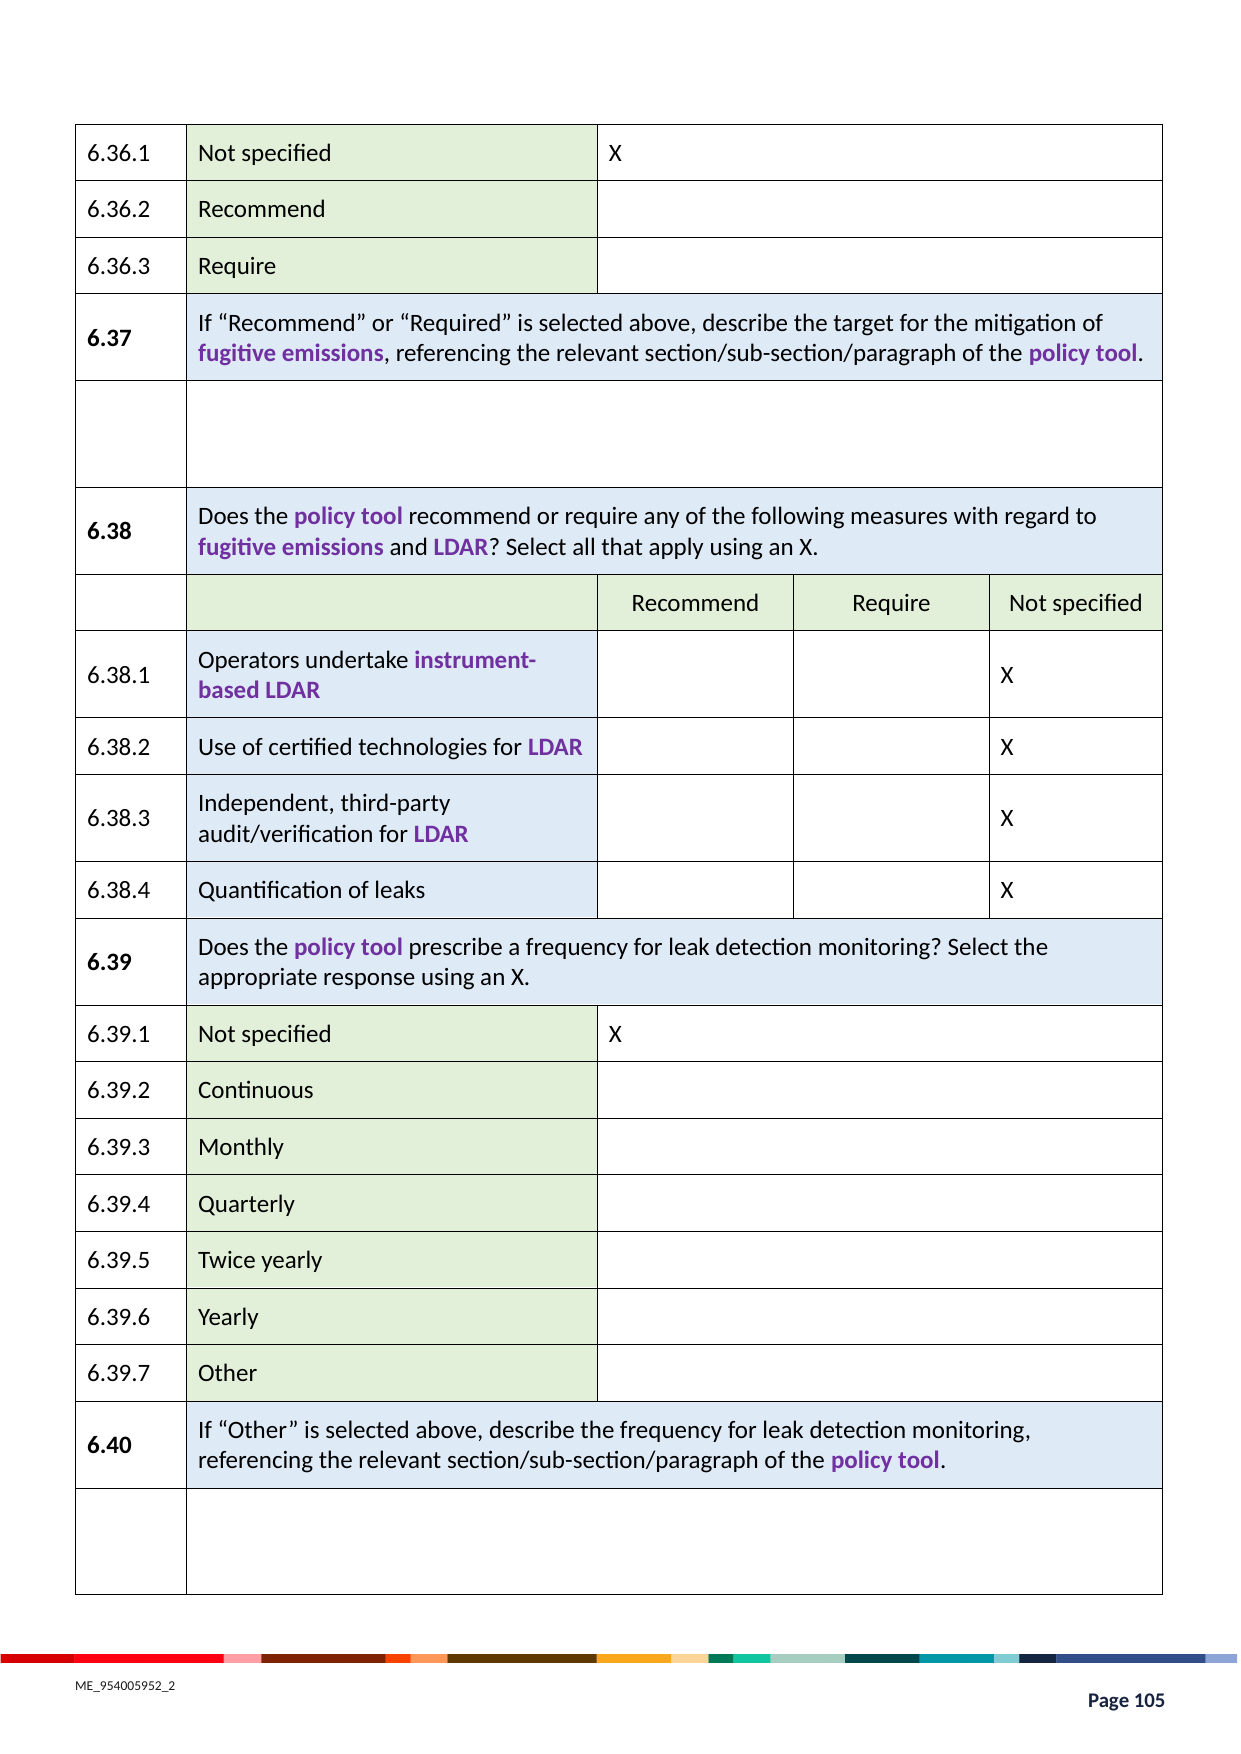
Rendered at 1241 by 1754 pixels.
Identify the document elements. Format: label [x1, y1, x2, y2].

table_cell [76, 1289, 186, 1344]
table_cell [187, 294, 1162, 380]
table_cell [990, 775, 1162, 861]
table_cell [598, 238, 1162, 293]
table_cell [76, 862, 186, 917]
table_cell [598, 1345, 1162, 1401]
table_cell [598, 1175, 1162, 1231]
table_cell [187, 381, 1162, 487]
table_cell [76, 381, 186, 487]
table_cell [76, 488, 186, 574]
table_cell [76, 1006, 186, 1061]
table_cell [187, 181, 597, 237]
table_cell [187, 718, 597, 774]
picture [0, 1654, 1236, 1663]
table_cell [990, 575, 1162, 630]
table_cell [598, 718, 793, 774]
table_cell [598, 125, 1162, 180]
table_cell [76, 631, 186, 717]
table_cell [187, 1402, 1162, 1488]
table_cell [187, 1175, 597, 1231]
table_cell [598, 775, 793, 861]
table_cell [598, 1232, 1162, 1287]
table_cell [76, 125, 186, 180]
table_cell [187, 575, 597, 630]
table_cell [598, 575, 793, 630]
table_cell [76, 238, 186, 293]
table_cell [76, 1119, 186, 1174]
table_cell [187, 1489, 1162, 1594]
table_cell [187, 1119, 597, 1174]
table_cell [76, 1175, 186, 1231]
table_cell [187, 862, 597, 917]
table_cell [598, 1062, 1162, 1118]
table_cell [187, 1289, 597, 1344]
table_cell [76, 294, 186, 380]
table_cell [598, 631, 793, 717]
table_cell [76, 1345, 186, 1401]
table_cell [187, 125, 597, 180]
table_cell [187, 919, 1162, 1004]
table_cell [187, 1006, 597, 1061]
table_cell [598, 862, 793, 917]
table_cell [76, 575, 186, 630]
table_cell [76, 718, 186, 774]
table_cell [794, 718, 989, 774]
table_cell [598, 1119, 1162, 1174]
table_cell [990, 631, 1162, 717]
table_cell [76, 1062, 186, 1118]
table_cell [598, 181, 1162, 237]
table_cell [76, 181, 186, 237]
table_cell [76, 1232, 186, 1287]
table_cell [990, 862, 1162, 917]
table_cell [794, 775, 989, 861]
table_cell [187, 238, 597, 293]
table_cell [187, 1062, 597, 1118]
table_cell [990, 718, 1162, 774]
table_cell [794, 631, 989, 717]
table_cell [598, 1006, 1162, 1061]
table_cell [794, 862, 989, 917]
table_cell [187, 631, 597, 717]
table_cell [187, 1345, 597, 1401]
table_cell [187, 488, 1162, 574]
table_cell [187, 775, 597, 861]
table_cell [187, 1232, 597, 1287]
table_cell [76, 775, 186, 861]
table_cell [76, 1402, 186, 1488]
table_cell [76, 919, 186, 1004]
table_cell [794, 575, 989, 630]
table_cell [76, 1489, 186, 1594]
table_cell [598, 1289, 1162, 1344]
